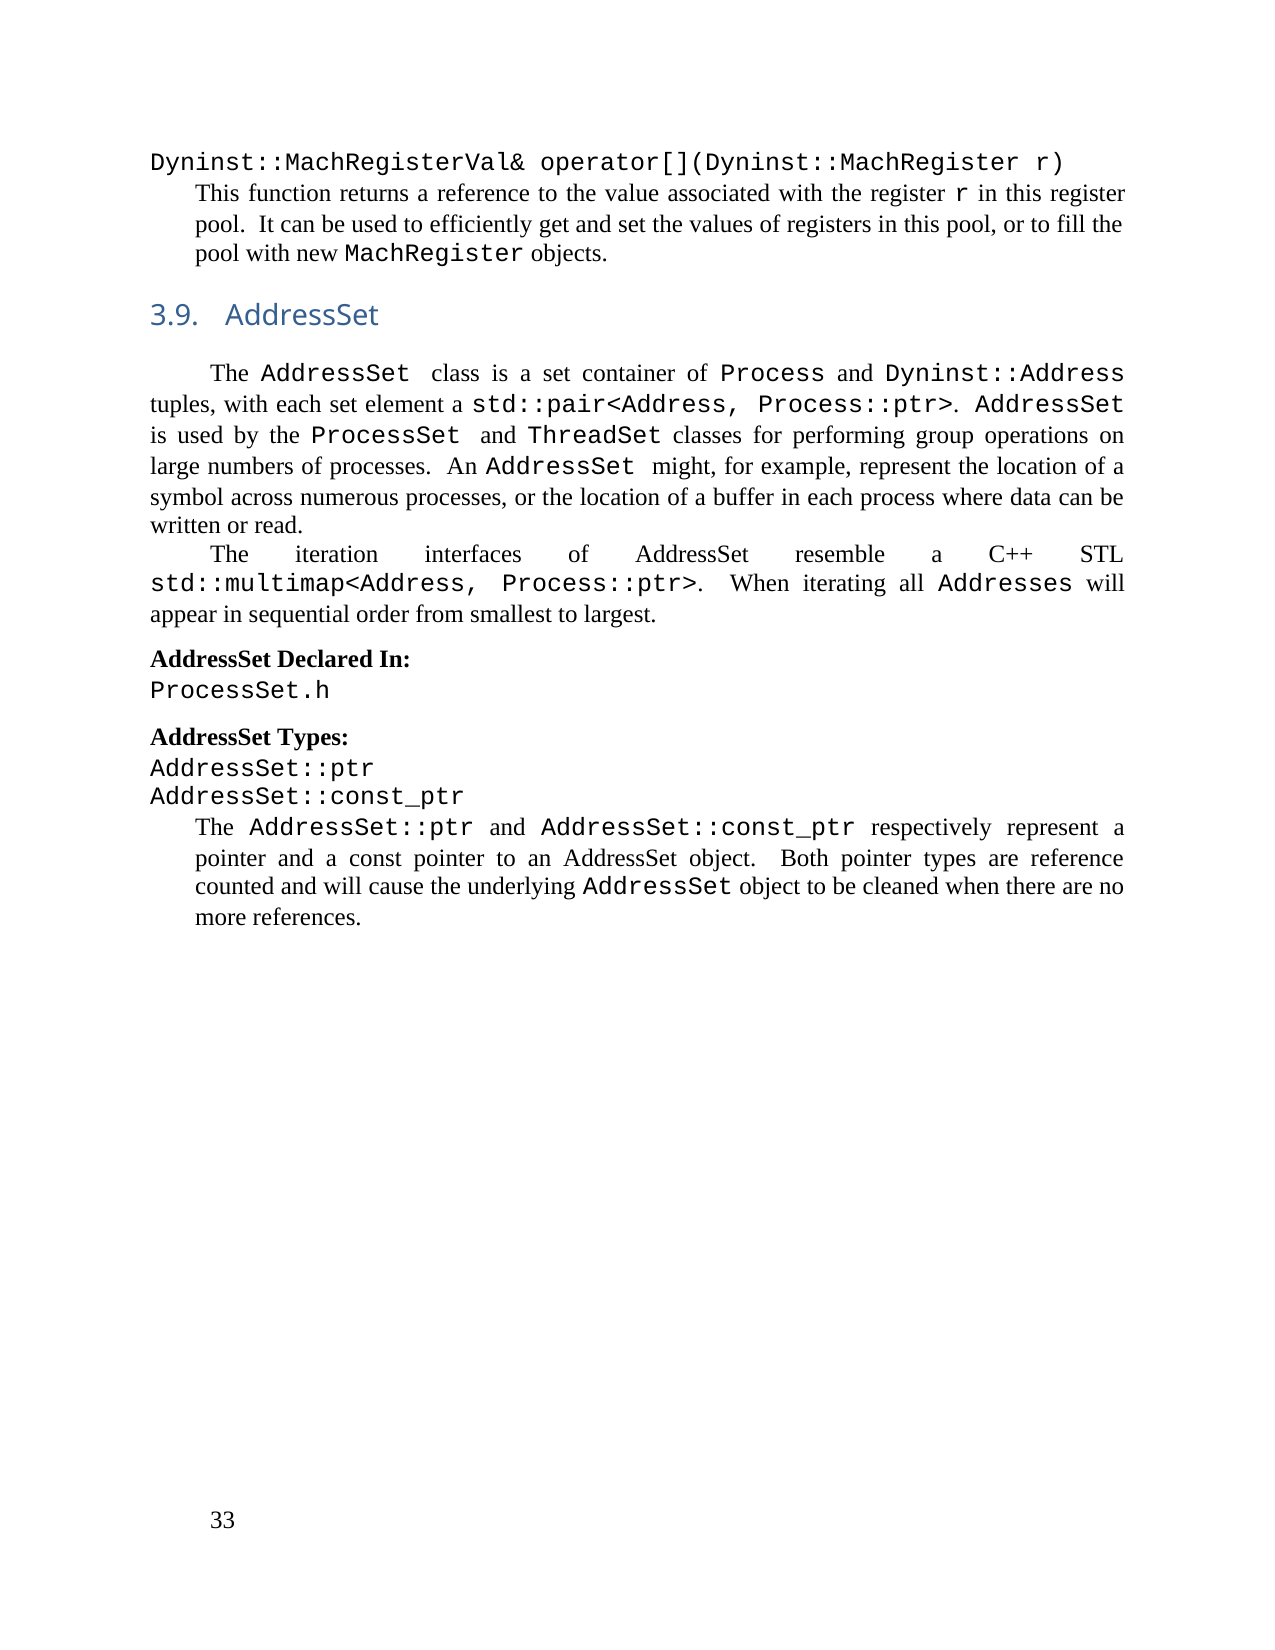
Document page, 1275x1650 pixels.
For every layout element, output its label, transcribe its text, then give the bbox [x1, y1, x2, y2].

subtitle AddressSet Types: [150, 722, 1125, 751]
text AddressSet::const_ptr [150, 783, 1125, 812]
text The AddressSet class is a set container of Process and Dyninst::Address tuples, with each set element a std::pair<Address, Process::ptr>. AddressSet is used by the ProcessSet and ThreadSet classes for performing group operations on large numbers of processes. An AddressSet might, for example, represent the location of a symbol across numerous processes, or the location of a buffer in each process where data can be written or read. [150, 358, 1125, 539]
subtitle AddressSet Declared In: [150, 644, 1125, 673]
text The iteration interfaces of AddressSet resemble a C++ STL std::multimap<Address, Process::ptr>. When iterating all Addresses will appear in sequential order from smallest to largest. [150, 539, 1125, 628]
text AddressSet::ptr [150, 755, 1125, 783]
subtitle AddressSet [150, 294, 1125, 333]
text Dyninst::MachRegisterVal& operator[](Dyninst::MachRegister r) [150, 150, 1125, 178]
text The AddressSet::ptr and AddressSet::const_ptr respectively represent a pointer and a const pointer to an AddressSet object. Both pointer types are reference counted and will cause the underlying AddressSet object to be cleaned when there are no more references. [195, 812, 1125, 931]
text This function returns a reference to the value associated with the register r in this register pool. It can be used to efficiently get and set the values of registers in this pool, or to fill the pool with new MachRegister objects. [195, 178, 1125, 269]
text ProcessSet.h [150, 677, 1125, 706]
